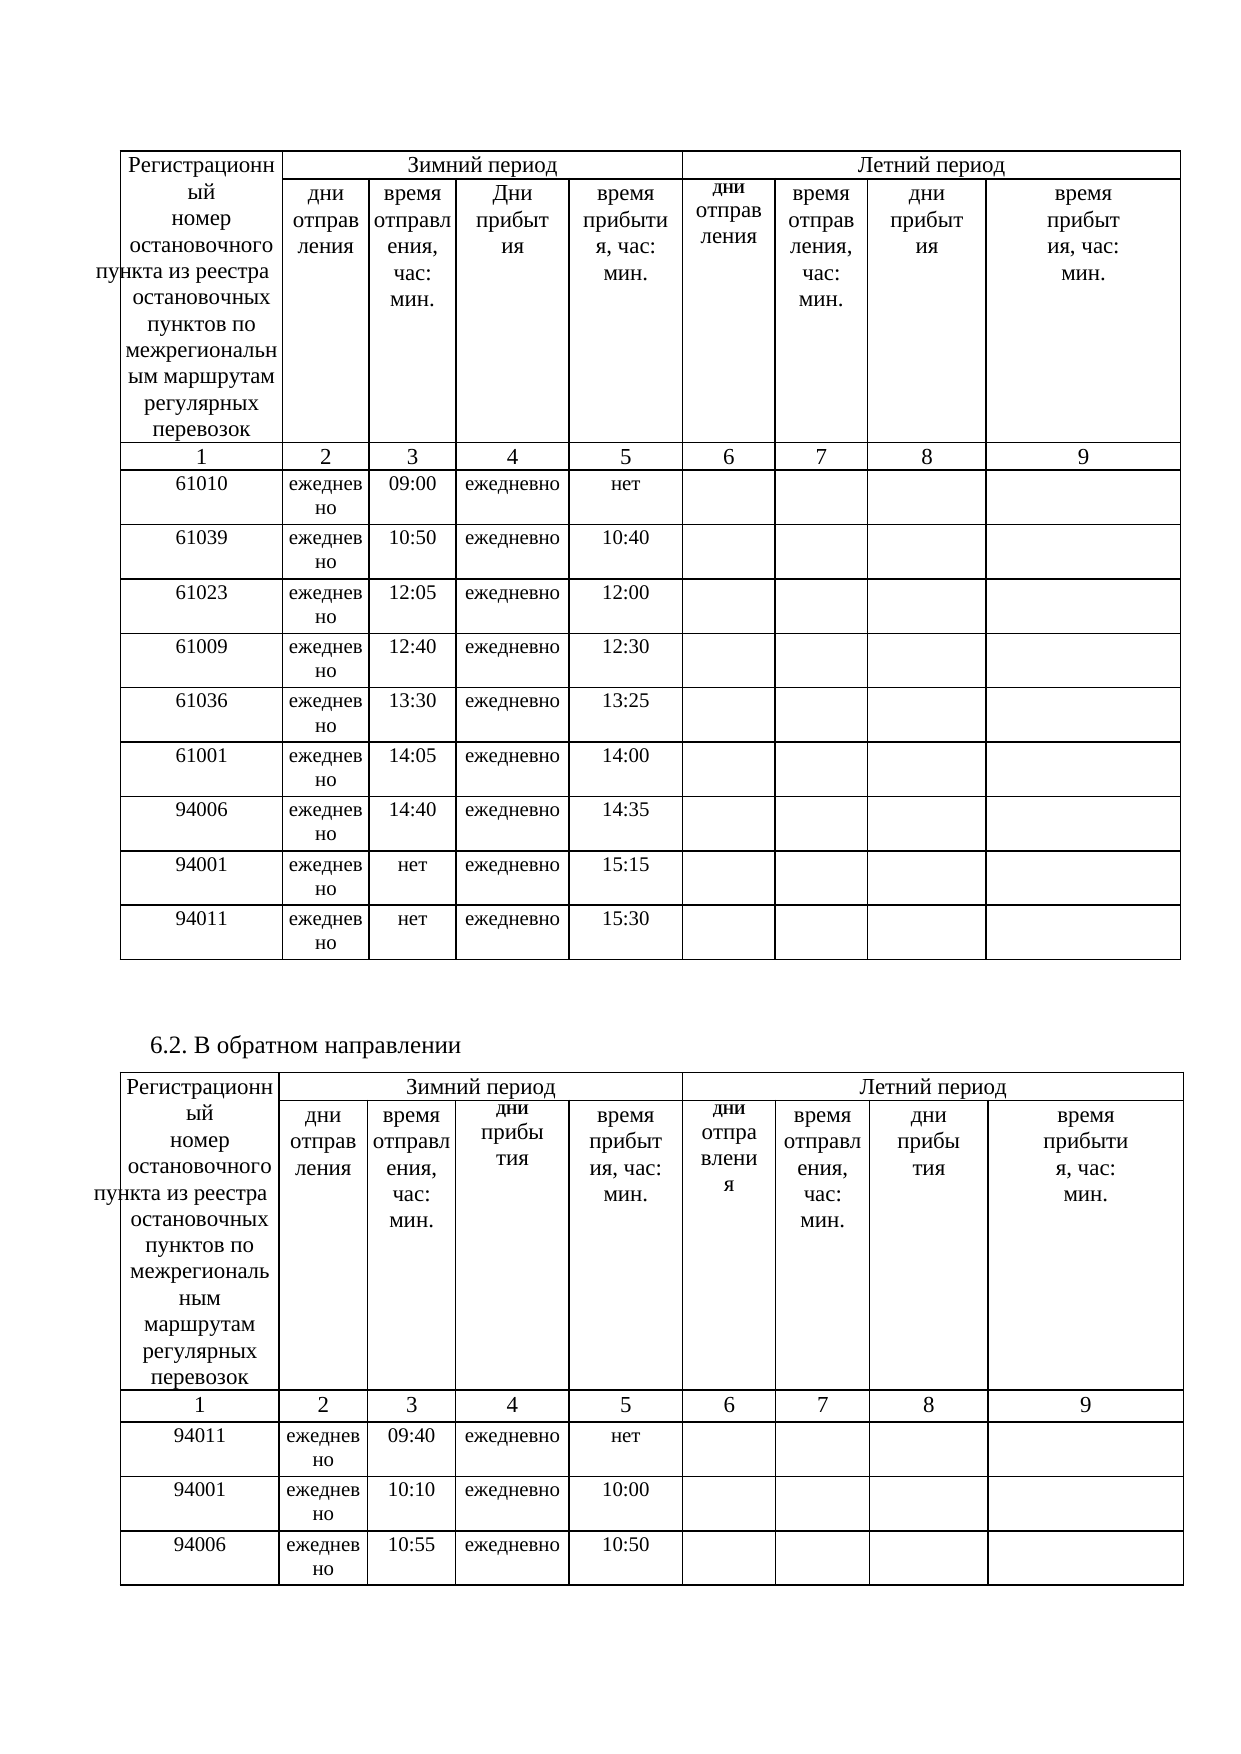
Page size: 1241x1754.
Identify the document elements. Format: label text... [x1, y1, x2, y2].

table_cell 94001 [121, 1477, 278, 1530]
table_cell дни отправ ления [280, 1101, 367, 1389]
table_cell ежедневно [456, 1532, 568, 1584]
table_cell [868, 580, 985, 632]
table_cell нет [370, 906, 455, 959]
table_cell [776, 688, 867, 741]
table_cell 61023 [121, 580, 282, 632]
table_cell [989, 1477, 1183, 1530]
table_cell [776, 1477, 869, 1530]
table_cell [776, 852, 867, 904]
table_cell 1 [121, 1391, 278, 1421]
table_cell [868, 525, 985, 578]
table_cell ежедневно [283, 634, 368, 687]
table_header Летний период [683, 152, 1180, 178]
table_cell [683, 743, 774, 796]
table_cell время отправл ения, час: мин. [368, 1101, 455, 1389]
table_cell [870, 1532, 987, 1584]
table_cell [989, 1532, 1183, 1584]
table_cell [683, 580, 774, 632]
table_cell 12:00 [570, 580, 682, 632]
table_cell [987, 634, 1180, 687]
table_cell нет [570, 471, 682, 524]
table_cell 14:00 [570, 743, 682, 796]
table_cell 94006 [121, 1532, 278, 1584]
text 6.2. В обратном направлении [150, 1030, 1090, 1059]
table_cell 12:30 [570, 634, 682, 687]
table_cell [683, 634, 774, 687]
table_header Регистрационный номер остановочного пункта из реестра остановочных пунктов по межрегиональным маршрутам регулярных перевозок [121, 152, 282, 441]
table_cell 10:55 [368, 1532, 455, 1584]
table_cell дни отправ ления [283, 180, 368, 441]
table_cell дни прибы тия [870, 1101, 987, 1389]
table_cell время прибыти я, час: мин. [989, 1101, 1183, 1389]
table_cell [987, 688, 1180, 741]
table_cell ДНИ прибы тия [456, 1101, 568, 1389]
table_cell 61009 [121, 634, 282, 687]
table_cell время прибыт ия, час: мин. [987, 180, 1180, 441]
table_cell ежедневно [457, 634, 568, 687]
table_cell Дни прибыт ия [457, 180, 568, 441]
table_cell [776, 1532, 869, 1584]
table_cell [987, 906, 1180, 959]
table_cell 14:40 [370, 797, 455, 850]
table_cell 14:05 [370, 743, 455, 796]
table_cell 6 [683, 443, 774, 469]
table_cell 14:35 [570, 797, 682, 850]
table_cell время отправл ения, час: мин. [776, 1101, 869, 1389]
table_cell [683, 471, 774, 524]
table_cell 9 [989, 1391, 1183, 1421]
table_cell 9 [987, 443, 1180, 469]
table_header Зимний период [280, 1073, 682, 1099]
table_cell [776, 743, 867, 796]
table_header Летний период [683, 1073, 1183, 1099]
table_cell [683, 797, 774, 850]
table_cell 10:50 [370, 525, 455, 578]
table_cell 4 [457, 443, 568, 469]
table_cell 7 [776, 443, 867, 469]
table_cell ежедневно [457, 852, 568, 904]
table_cell [868, 743, 985, 796]
table_cell ежедневно [283, 906, 368, 959]
table_cell 15:15 [570, 852, 682, 904]
table_cell [776, 906, 867, 959]
table_cell ДНИ отпра влени я [683, 1101, 775, 1389]
table_cell 3 [368, 1391, 455, 1421]
table_cell [987, 743, 1180, 796]
table_cell 09:40 [368, 1423, 455, 1476]
table_cell [987, 852, 1180, 904]
table_cell 4 [456, 1391, 568, 1421]
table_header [121, 1073, 278, 1389]
table_cell 6 [683, 1391, 775, 1421]
table_cell ежедневно [283, 580, 368, 632]
table_cell [776, 1423, 869, 1476]
table_cell [776, 797, 867, 850]
table_cell ежедневно [456, 1477, 568, 1530]
table_cell 13:25 [570, 688, 682, 741]
table_cell 13:30 [370, 688, 455, 741]
table_cell [683, 1423, 775, 1476]
table_cell ежедневно [457, 906, 568, 959]
table_header Зимний период [283, 152, 682, 178]
table_cell ежедневно [457, 743, 568, 796]
table_cell время прибыт ия, час: мин. [570, 1101, 682, 1389]
table_cell 7 [776, 1391, 869, 1421]
table_cell [683, 852, 774, 904]
table_cell 61010 [121, 471, 282, 524]
table_cell ежедневно [283, 797, 368, 850]
table_cell [989, 1423, 1183, 1476]
table_cell [870, 1423, 987, 1476]
table_cell 3 [370, 443, 455, 469]
table_cell время отправл ения, час: мин. [370, 180, 455, 441]
table_cell время отправ ления, час: мин. [776, 180, 867, 441]
table_cell ежедневно [280, 1477, 367, 1530]
table_cell ежедневно [457, 525, 568, 578]
table_cell 2 [283, 443, 368, 469]
table_cell ежедневно [283, 743, 368, 796]
table_cell 12:40 [370, 634, 455, 687]
table_cell [868, 688, 985, 741]
table_cell 94001 [121, 852, 282, 904]
table_cell 10:00 [570, 1477, 682, 1530]
table_cell ежедневно [457, 471, 568, 524]
table_cell ежедневно [457, 688, 568, 741]
table_cell ежедневно [283, 525, 368, 578]
table_cell [987, 797, 1180, 850]
table_cell 94006 [121, 797, 282, 850]
table_cell 10:10 [368, 1477, 455, 1530]
table_cell [683, 1532, 775, 1584]
table_cell [868, 797, 985, 850]
table_cell [776, 580, 867, 632]
table_cell [683, 525, 774, 578]
table_cell 5 [570, 1391, 682, 1421]
table_cell 61039 [121, 525, 282, 578]
table_cell 2 [280, 1391, 367, 1421]
table_cell [683, 688, 774, 741]
table_cell [868, 634, 985, 687]
table_cell ежедневно [283, 852, 368, 904]
table_cell ежедневно [457, 580, 568, 632]
table_cell ежедневно [283, 471, 368, 524]
table_cell ежедневно [283, 688, 368, 741]
table_cell [987, 471, 1180, 524]
table_cell 09:00 [370, 471, 455, 524]
table_cell ежедневно [457, 797, 568, 850]
table_cell нет [370, 852, 455, 904]
table_cell 15:30 [570, 906, 682, 959]
table_cell [776, 471, 867, 524]
table_cell дни прибыт ия [868, 180, 985, 441]
table_cell нет [570, 1423, 682, 1476]
table_cell 10:40 [570, 525, 682, 578]
table_cell [776, 525, 867, 578]
table_cell 8 [868, 443, 985, 469]
table_cell 8 [870, 1391, 987, 1421]
table_cell [868, 906, 985, 959]
table_cell [868, 852, 985, 904]
table_cell 10:50 [570, 1532, 682, 1584]
table_cell [987, 580, 1180, 632]
table_cell время прибыти я, час: мин. [570, 180, 682, 441]
table_cell 1 [121, 443, 282, 469]
table_cell 5 [570, 443, 682, 469]
table_cell [868, 471, 985, 524]
table_cell 61036 [121, 688, 282, 741]
table_cell ежедневно [280, 1423, 367, 1476]
table_cell ежедневно [456, 1423, 568, 1476]
table_cell 61001 [121, 743, 282, 796]
table_cell 94011 [121, 1423, 278, 1476]
table_cell [683, 1477, 775, 1530]
table_cell 12:05 [370, 580, 455, 632]
table_cell [987, 525, 1180, 578]
table_cell [776, 634, 867, 687]
table_cell ДНИ отправ ления [683, 180, 774, 441]
table_cell [870, 1477, 987, 1530]
table_cell [683, 906, 774, 959]
table_cell ежедневно [280, 1532, 367, 1584]
table_cell 94011 [121, 906, 282, 959]
